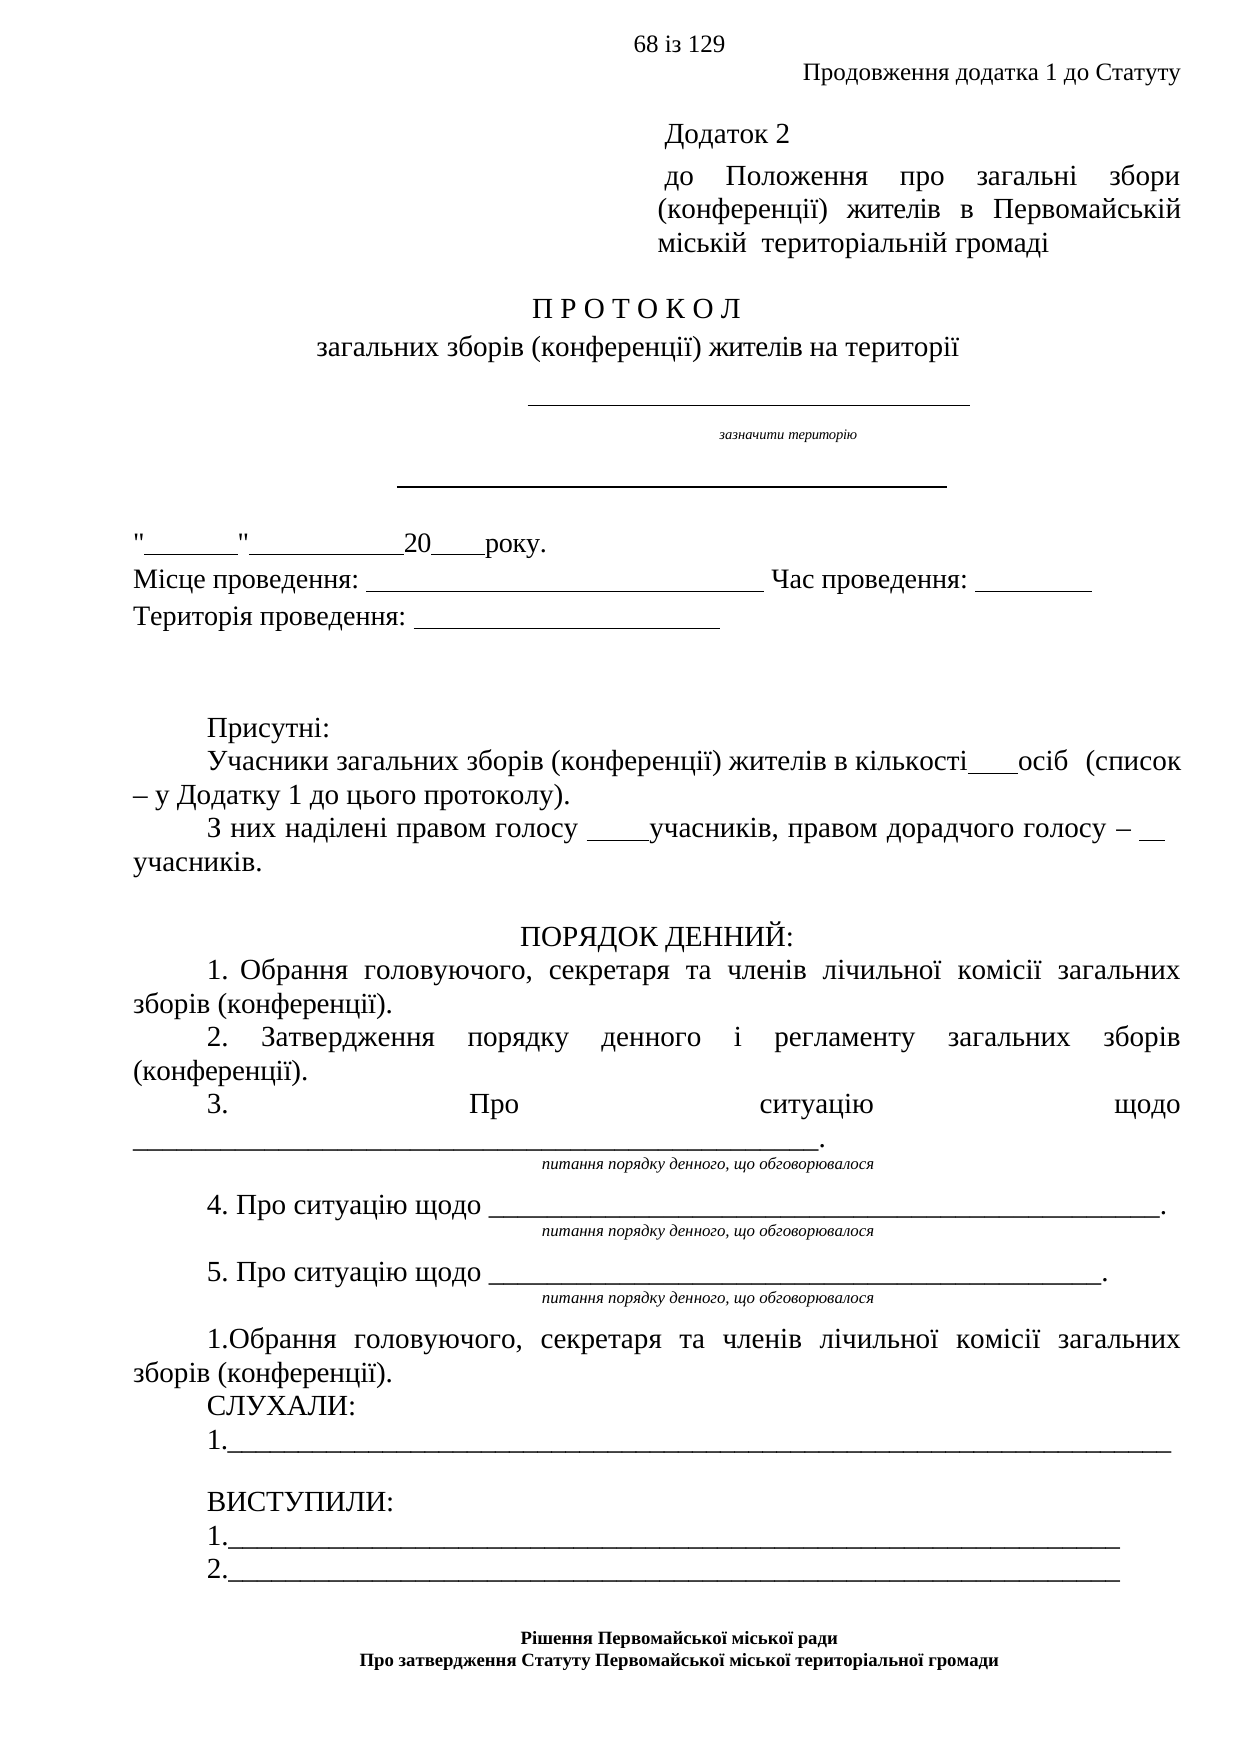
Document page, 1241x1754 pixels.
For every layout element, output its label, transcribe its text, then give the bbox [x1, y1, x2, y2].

text 4. Про ситуацію щодо ______________________________________________. [133, 1187, 1181, 1221]
text питання порядку денного, що обговорювалося [133, 1154, 1181, 1187]
text 3. Про ситуацію щодо _______________________________________________. [133, 1087, 1181, 1154]
subtitle загальних зборів (конференції) жителів на території [309, 329, 1181, 362]
text 1.Обрання головуючого, секретаря та членів лічильної комісії загальних зборів (конференції). [133, 1321, 1181, 1388]
text 1.______________________________________________________________ [133, 1518, 1181, 1551]
text питання порядку денного, що обговорювалося [133, 1221, 1181, 1254]
text Присутні: [133, 710, 1181, 743]
text П Р О Т О К О Л [286, 291, 1181, 324]
text З них наділені правом голосу учасників, правом дорадчого голосу – [133, 811, 1181, 844]
text питання порядку денного, що обговорювалося [133, 1288, 1181, 1321]
text 5. Про ситуацію щодо __________________________________________. [133, 1254, 1181, 1288]
text Учасники загальних зборів (конференції) жителів в кількості осіб (список – у Додатку 1 до цього протоколу). [133, 743, 1181, 811]
text ВИСТУПИЛИ: [133, 1484, 1181, 1518]
text 2. Затвердження порядку денного і регламенту загальних зборів (конференції). [133, 1019, 1181, 1087]
text зазначити територію [200, 426, 1181, 455]
text 2.______________________________________________________________ [133, 1551, 1181, 1585]
text " " 20 року. [133, 526, 1181, 558]
text Додаток 2 [657, 116, 1181, 150]
text ПОРЯДОК ДЕННИЙ: [133, 919, 1181, 952]
text 1. Обрання головуючого, секретаря та членів лічильної комісії загальних зборів (конференції). [133, 952, 1181, 1019]
text до Положення про загальні збори (конференції) жителів в Первомайській міській територіальній громаді [657, 158, 1181, 258]
text Місце проведення: Час проведення: Територія проведення: [133, 562, 1181, 632]
text СЛУХАЛИ: [133, 1388, 1181, 1422]
text 1.___________________________________________________________________ [133, 1422, 1181, 1456]
text учасників. [133, 844, 1181, 878]
